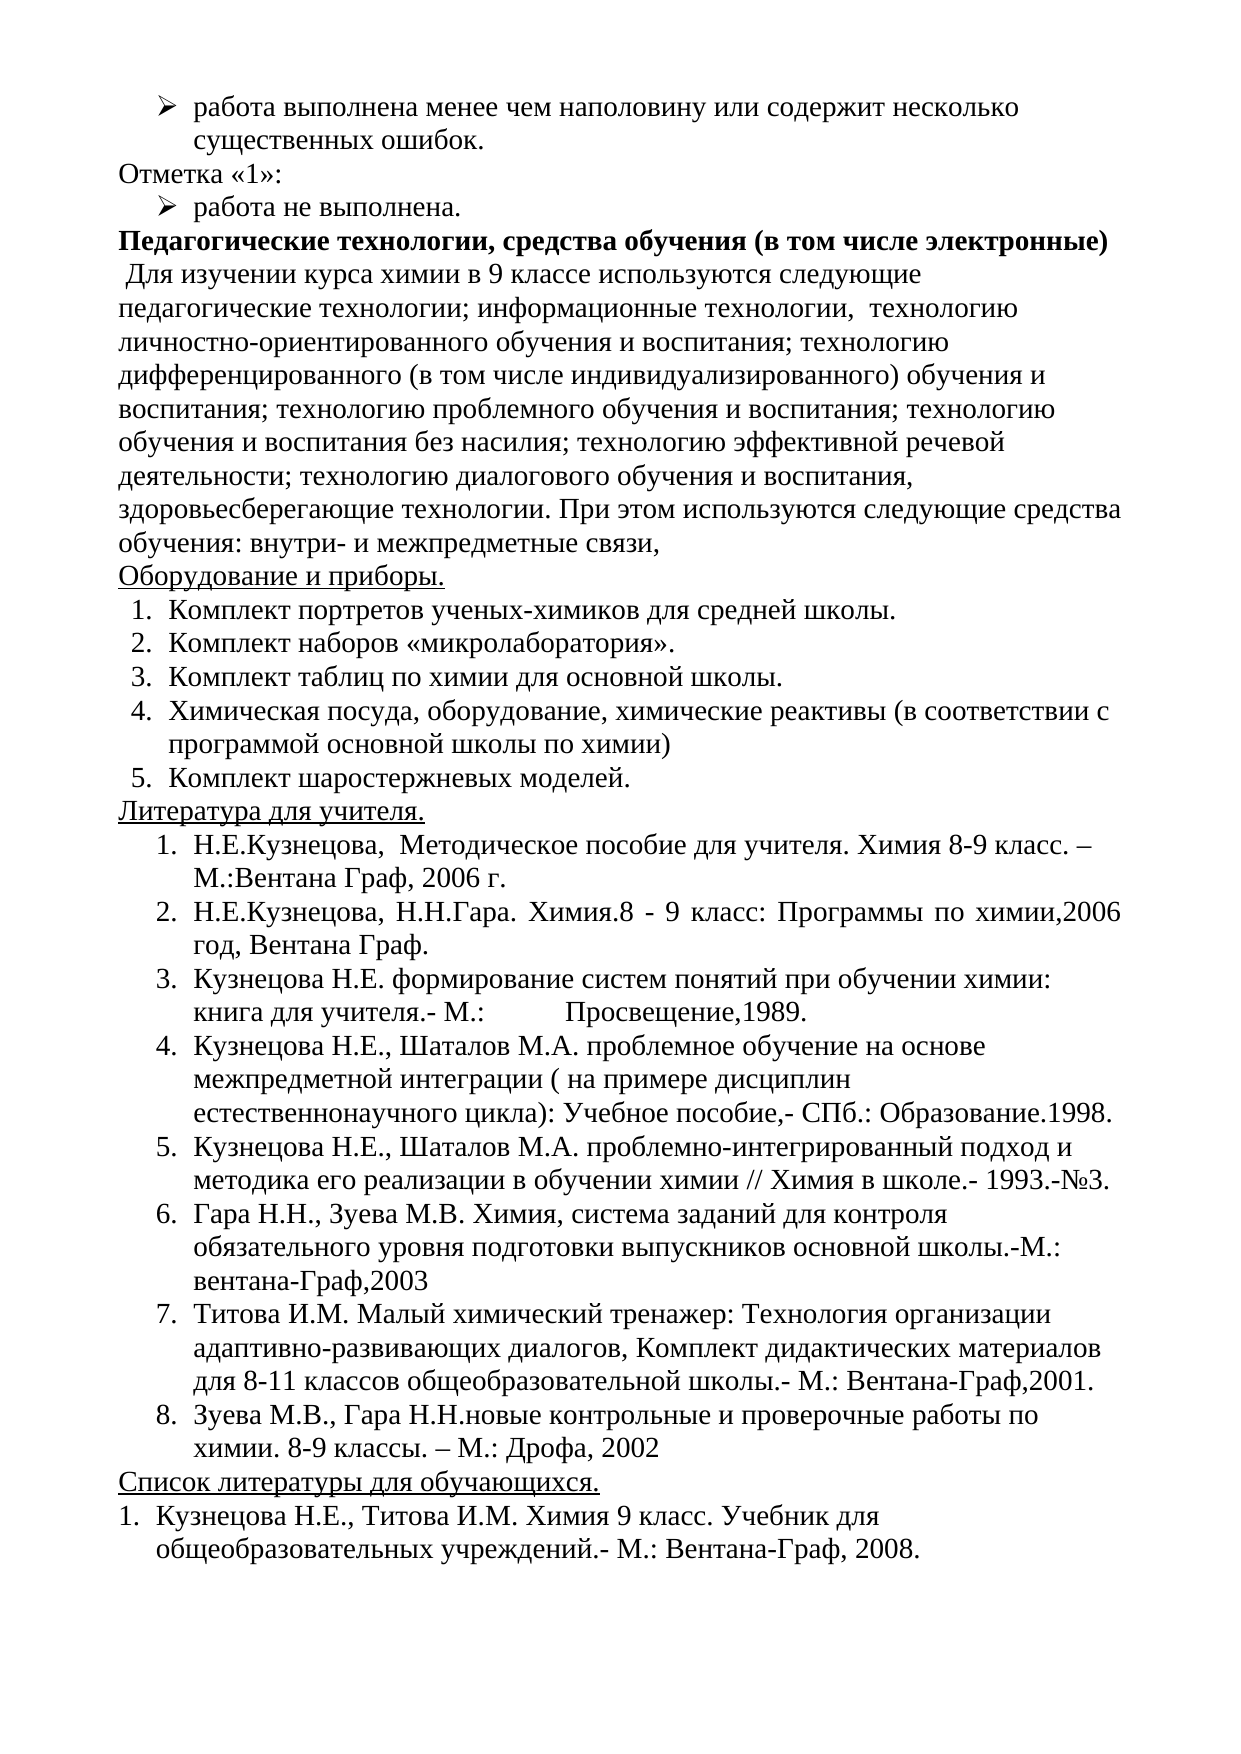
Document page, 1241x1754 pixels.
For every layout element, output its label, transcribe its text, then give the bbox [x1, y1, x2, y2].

text Отметка «1»: [118, 156, 1122, 189]
list Комплект шаростержневых моделей. [131, 760, 1122, 793]
text Педагогические технологии, средства обучения (в том числе электронные) [118, 223, 1122, 257]
list Н.Е.Кузнецова, Н.Н.Гара. Химия.8 - 9 класс: Программы по химии,2006 год, Вентана Граф. [156, 894, 1122, 961]
list Н.Е.Кузнецова, Методическое пособие для учителя. Химия 8-9 класс. – М.:Вентана Граф, . [156, 827, 1122, 894]
list работа не выполнена. [156, 189, 1122, 223]
text Список литературы для обучающихся. [118, 1464, 1122, 1498]
list Зуева М.В., Гара Н.Н.новые контрольные и проверочные работы по химии. 8-9 классы. – М.: Дрофа, 2002 [156, 1397, 1122, 1464]
list Кузнецова Н.Е., Титова И.М. Химия 9 класс. Учебник для общеобразовательных учреждений.- М.: Вентана-Граф, 2008. [118, 1498, 1122, 1565]
list Титова И.М. Малый химический тренажер: Технология организации адаптивно-развивающих диалогов, Комплект дидактических материалов для 8-11 классов общеобразовательной школы.- М.: Вентана-Граф,2001. [156, 1296, 1122, 1397]
list Кузнецова Н.Е., Шаталов М.А. проблемно-интегрированный подход и методика его реализации в обучении химии // Химия в школе.- 1993.-№3. [156, 1129, 1122, 1196]
list работа выполнена менее чем наполовину или содержит несколько существенных ошибок. [156, 89, 1122, 156]
text Литература для учителя. [118, 793, 1122, 827]
list Гара Н.Н., Зуева М.В. Химия, система заданий для контроля обязательного уровня подготовки выпускников основной школы.-М.: вентана-Граф,2003 [156, 1196, 1122, 1296]
text Для изучении курса химии в 9 классе используются следующие педагогические технологии; информационные технологии, технологию личностно-ориентированного обучения и воспитания; технологию дифференцированного (в том числе индивидуализированного) обучения и воспитания; технологию проблемного обучения и воспитания; технологию обучения и воспитания без насилия; технологию эффективной речевой деятельности; технологию диалогового обучения и воспитания, здоровьесберегающие технологии. При этом используются следующие средства обучения: внутри- и межпредметные связи, [118, 257, 1122, 558]
list Химическая посуда, оборудование, химические реактивы (в соответствии с программой основной школы по химии) [131, 693, 1122, 760]
list Комплект портретов ученых-химиков для средней школы. [131, 592, 1122, 626]
list Комплект таблиц по химии для основной школы. [131, 659, 1122, 693]
list Комплект наборов «микролаборатория». [131, 626, 1122, 659]
list Кузнецова Н.Е., Шаталов М.А. проблемное обучение на основе межпредметной интеграции ( на примере дисциплин естественнонаучного цикла): Учебное пособие,- СПб.: Образование.1998. [156, 1028, 1122, 1129]
text Оборудование и приборы. [118, 558, 1122, 592]
list Кузнецова Н.Е. формирование систем понятий при обучении химии: книга для учителя.- М.: Просвещение,1989. [156, 961, 1122, 1028]
